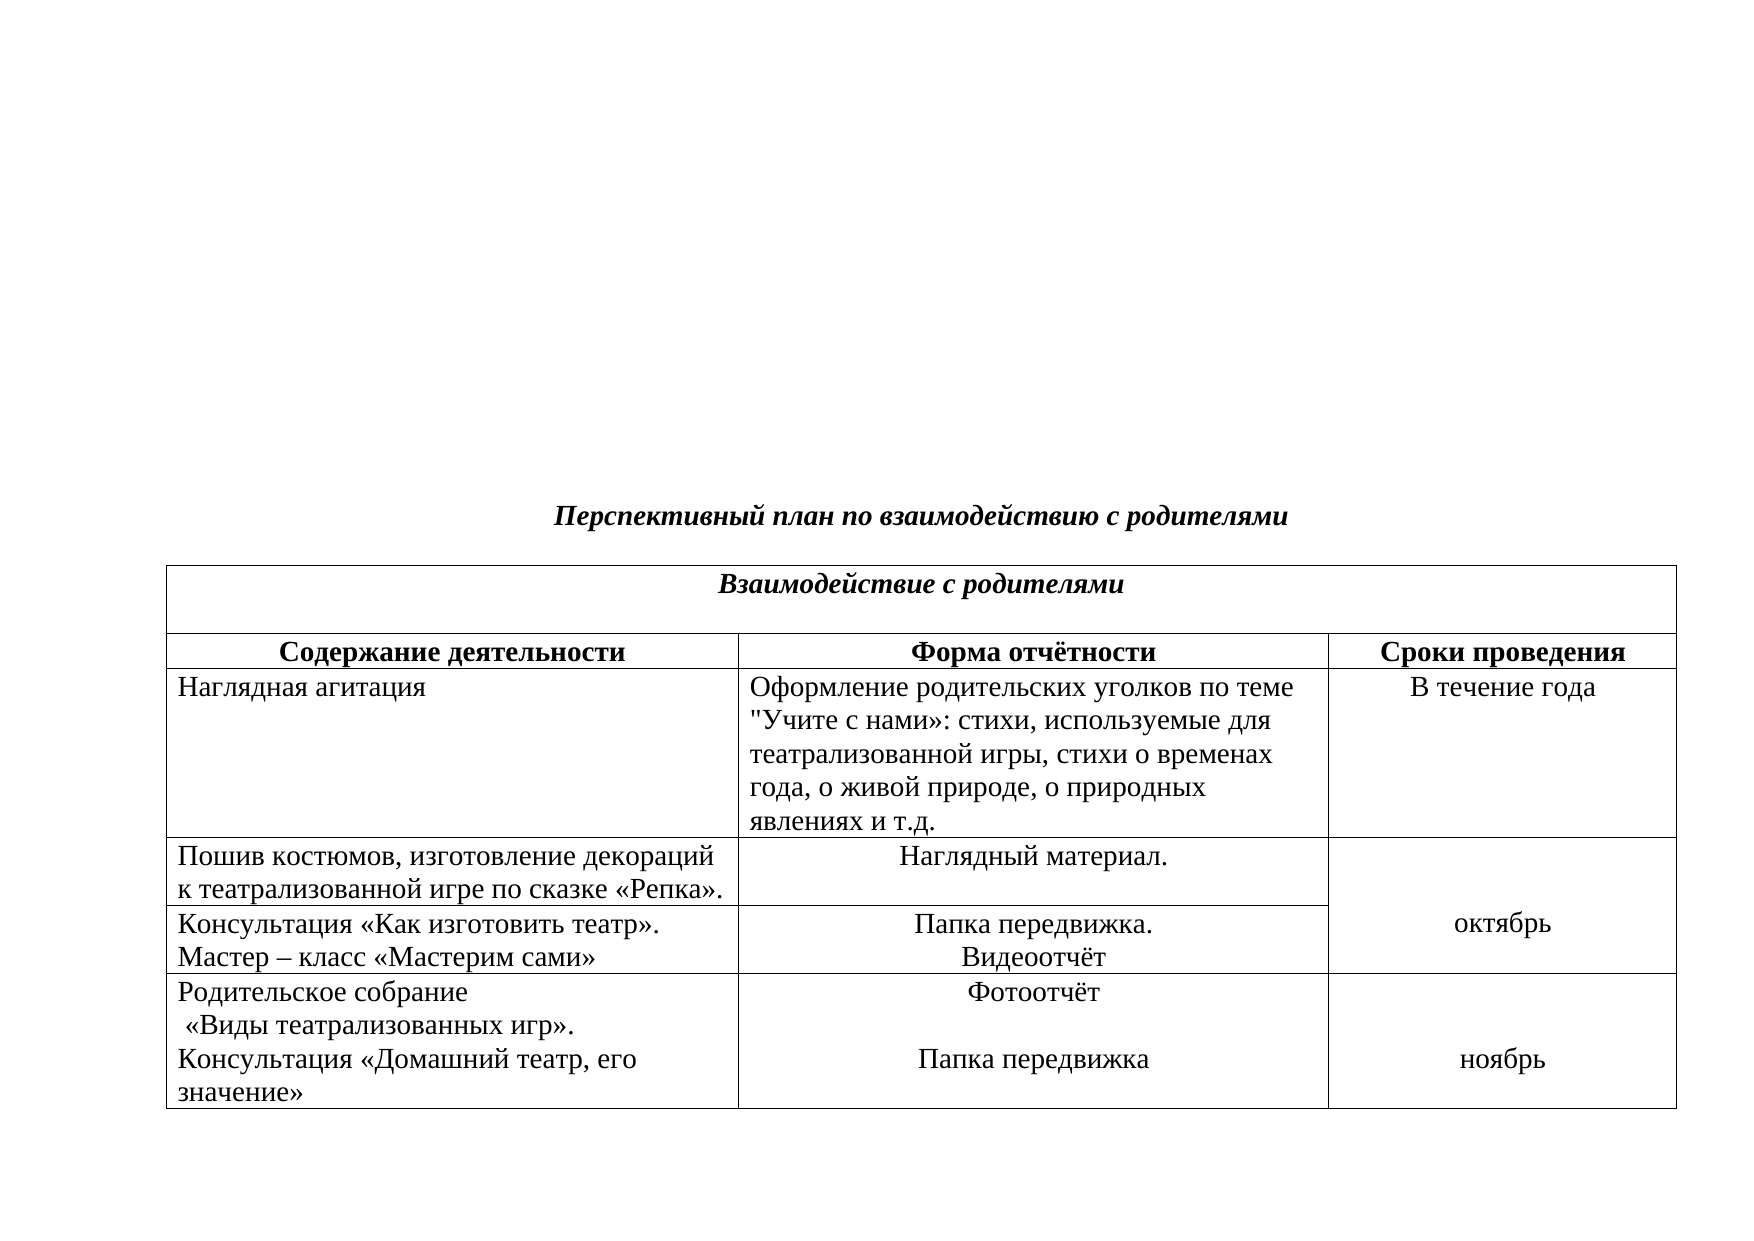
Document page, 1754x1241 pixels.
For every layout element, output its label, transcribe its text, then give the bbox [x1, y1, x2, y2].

table_cell Консультация «Как изготовить театр». Мастер – класс «Мастерим сами» [596, 906, 738, 973]
text Перспективный план по взаимодействию с родителями [177, 498, 1665, 532]
table_cell Оформление родительских уголков по теме "Учите с нами»: стихи, используемые для театрализованной игры, стихи о временах года, о живой природе, о природных явлениях и т.д. [739, 669, 1328, 837]
table_cell Фотоотчёт Папка передвижка [739, 974, 1328, 1108]
table_cell Пошив костюмов, изготовление декораций к театрализованной игре по сказке «Репка». [167, 838, 738, 905]
table_cell Содержание деятельности [167, 634, 738, 668]
table_cell октябрь [1329, 838, 1676, 973]
table_header Взаимодействие с родителями [167, 566, 1676, 633]
table_cell В течение года [1329, 669, 1676, 837]
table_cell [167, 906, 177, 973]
table_cell ноябрь [1329, 974, 1676, 1108]
table_cell Родительское собрание «Виды театрализованных игр». Консультация «Домашний театр, его значение» [167, 974, 738, 1108]
table_cell Папка передвижка. Видеоотчёт [739, 906, 1328, 973]
table_cell Наглядный материал. [739, 838, 1328, 905]
table_cell Сроки проведения [1329, 634, 1676, 668]
table_cell Наглядная агитация [167, 669, 738, 837]
table_cell Форма отчётности [739, 634, 1328, 668]
